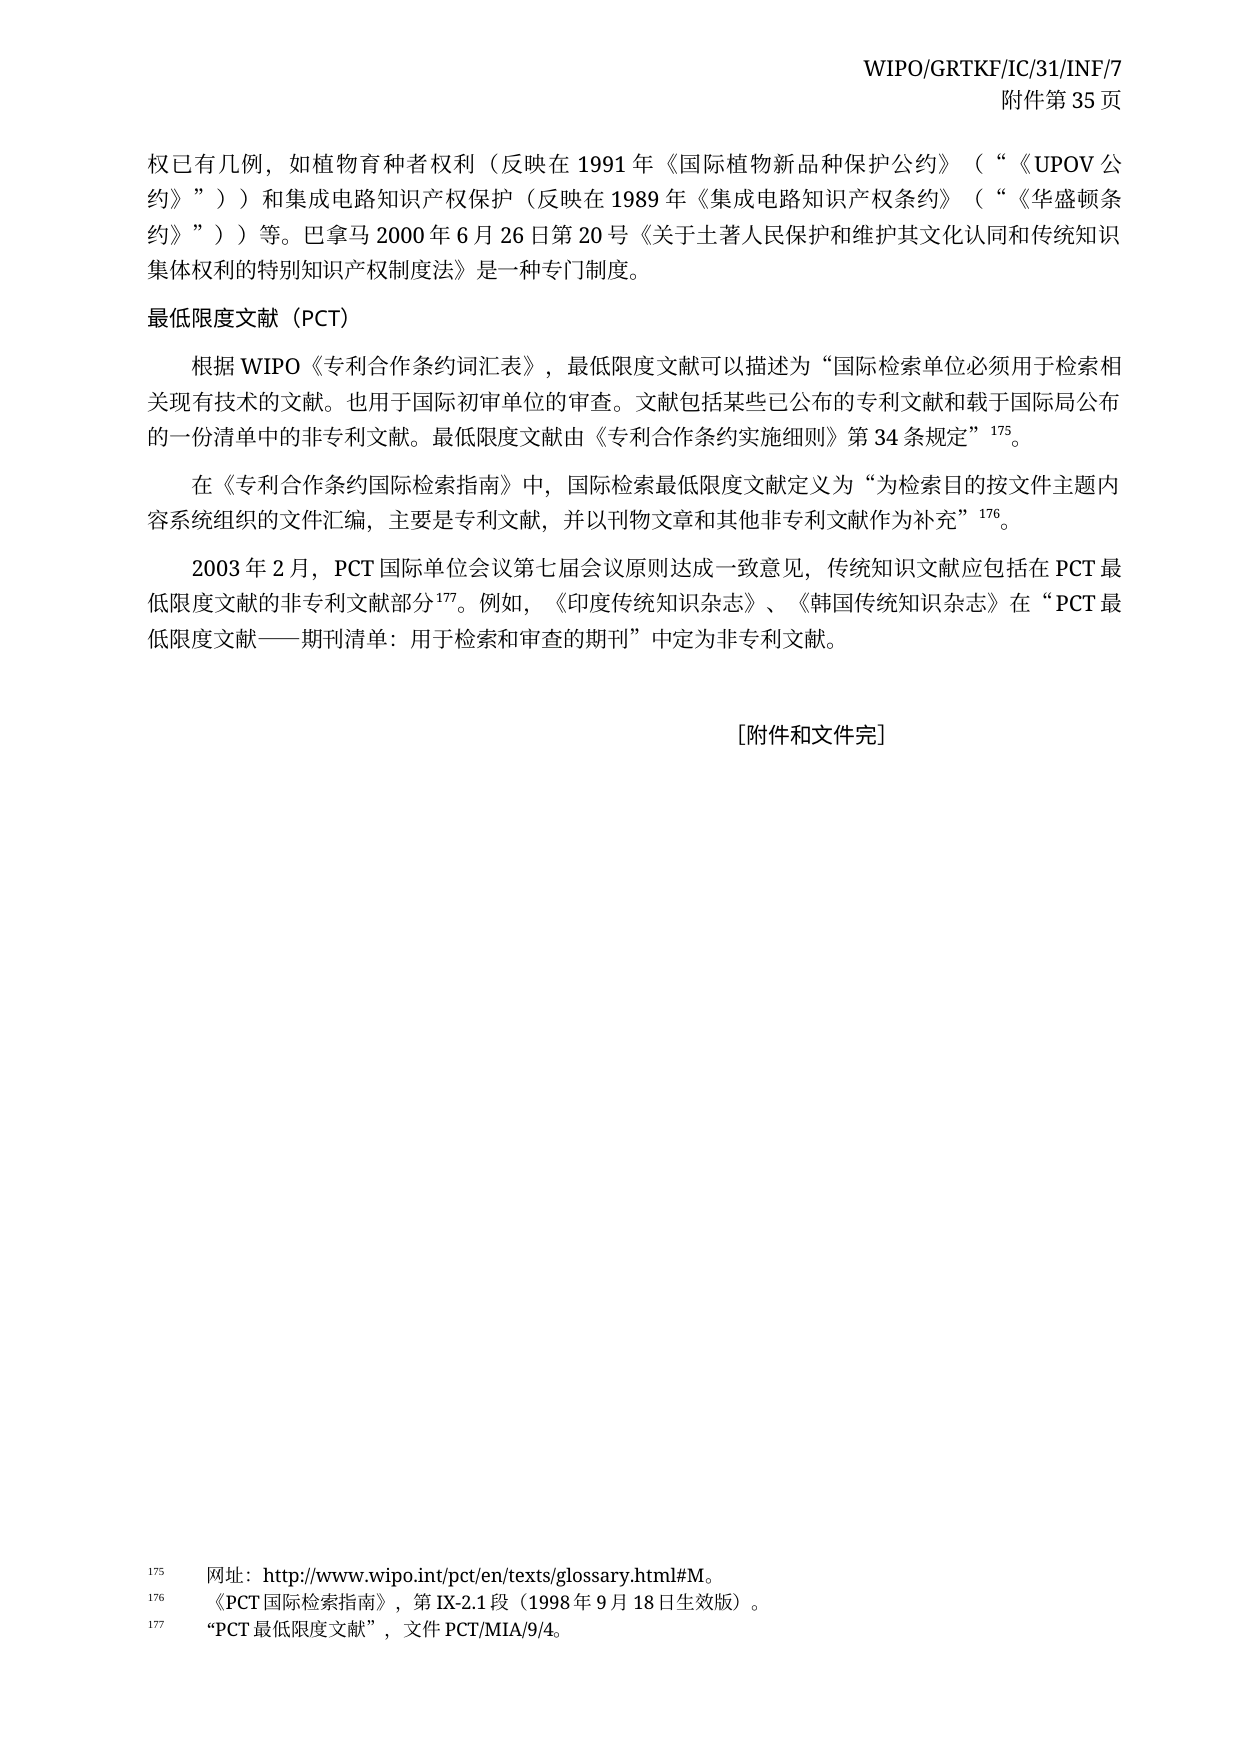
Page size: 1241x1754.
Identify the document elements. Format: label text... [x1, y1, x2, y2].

text 最低限度文献（PCT） [148, 297, 1122, 333]
text 2003年2月，PCT国际单位会议第七届会议原则达成一致意见，传统知识文献应包括在PCT最低限度文献的非专利文献部分。例如，《印度传统知识杂志》、《韩国传统知识杂志》在“PCT最低限度文献——期刊清单：用于检索和审查的期刊”中定为非专利文献。 [148, 547, 1122, 654]
text 根据WIPO《专利合作条约词汇表》，最低限度文献可以描述为“国际检索单位必须用于检索相关现有技术的文献。也用于国际初审单位的审查。文献包括某些已公布的专利文献和载于国际局公布的一份清单中的非专利文献。最低限度文献由《专利合作条约实施细则》第34条规定”。 [148, 345, 1122, 452]
text 在《专利合作条约国际检索指南》中，国际检索最低限度文献定义为“为检索目的按文件主题内容系统组织的文件汇编，主要是专利文献，并以刊物文章和其他非专利文献作为补充”。 [148, 464, 1122, 535]
text ［附件和文件完］ [724, 714, 1122, 749]
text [148, 143, 1122, 285]
